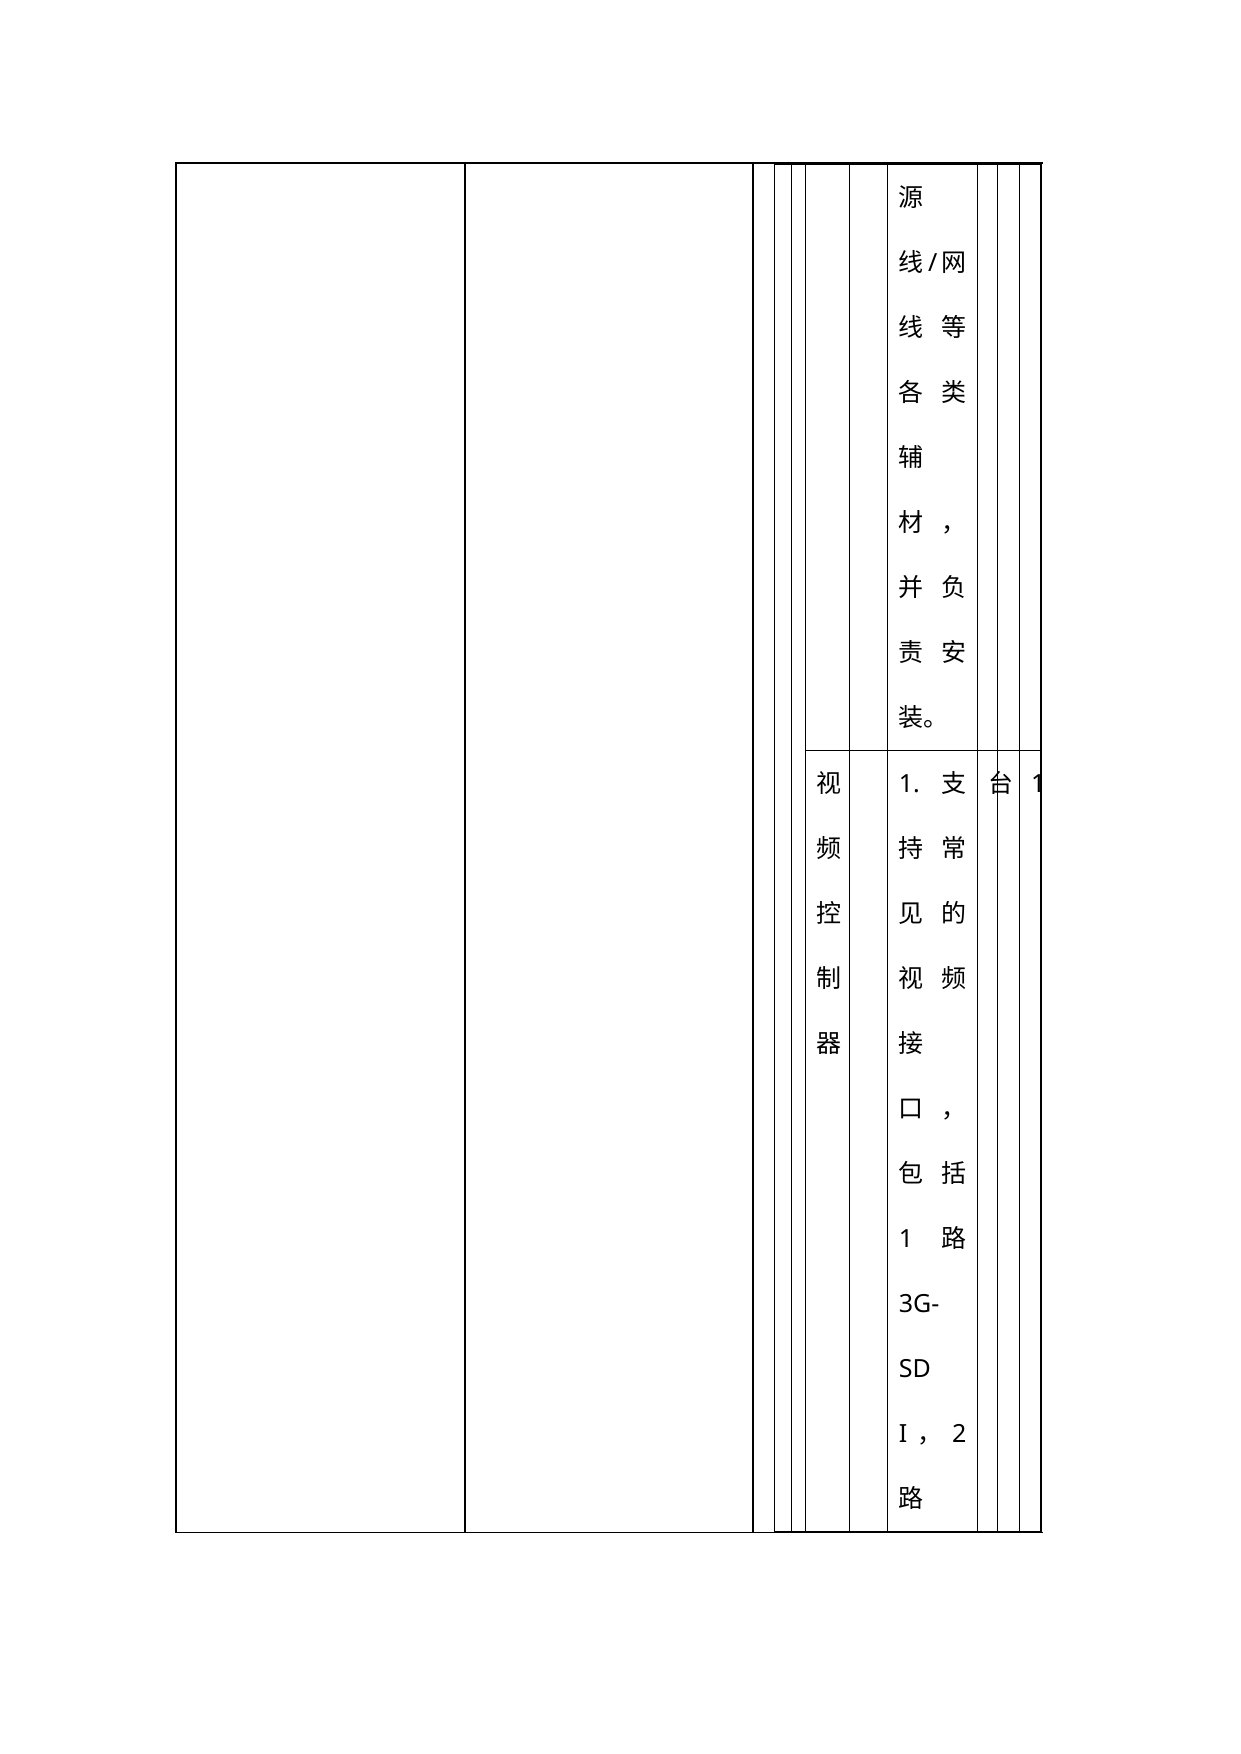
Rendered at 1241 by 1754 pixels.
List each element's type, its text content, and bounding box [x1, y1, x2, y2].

table_cell [850, 751, 887, 1531]
table_cell 1 [466, 164, 752, 1532]
table_cell [1020, 165, 1040, 750]
table_cell [888, 751, 977, 1531]
table_cell [792, 165, 805, 1531]
table_cell [806, 751, 849, 1531]
table_cell [775, 165, 791, 1531]
table_cell [177, 164, 464, 1532]
table_cell [754, 164, 774, 1532]
